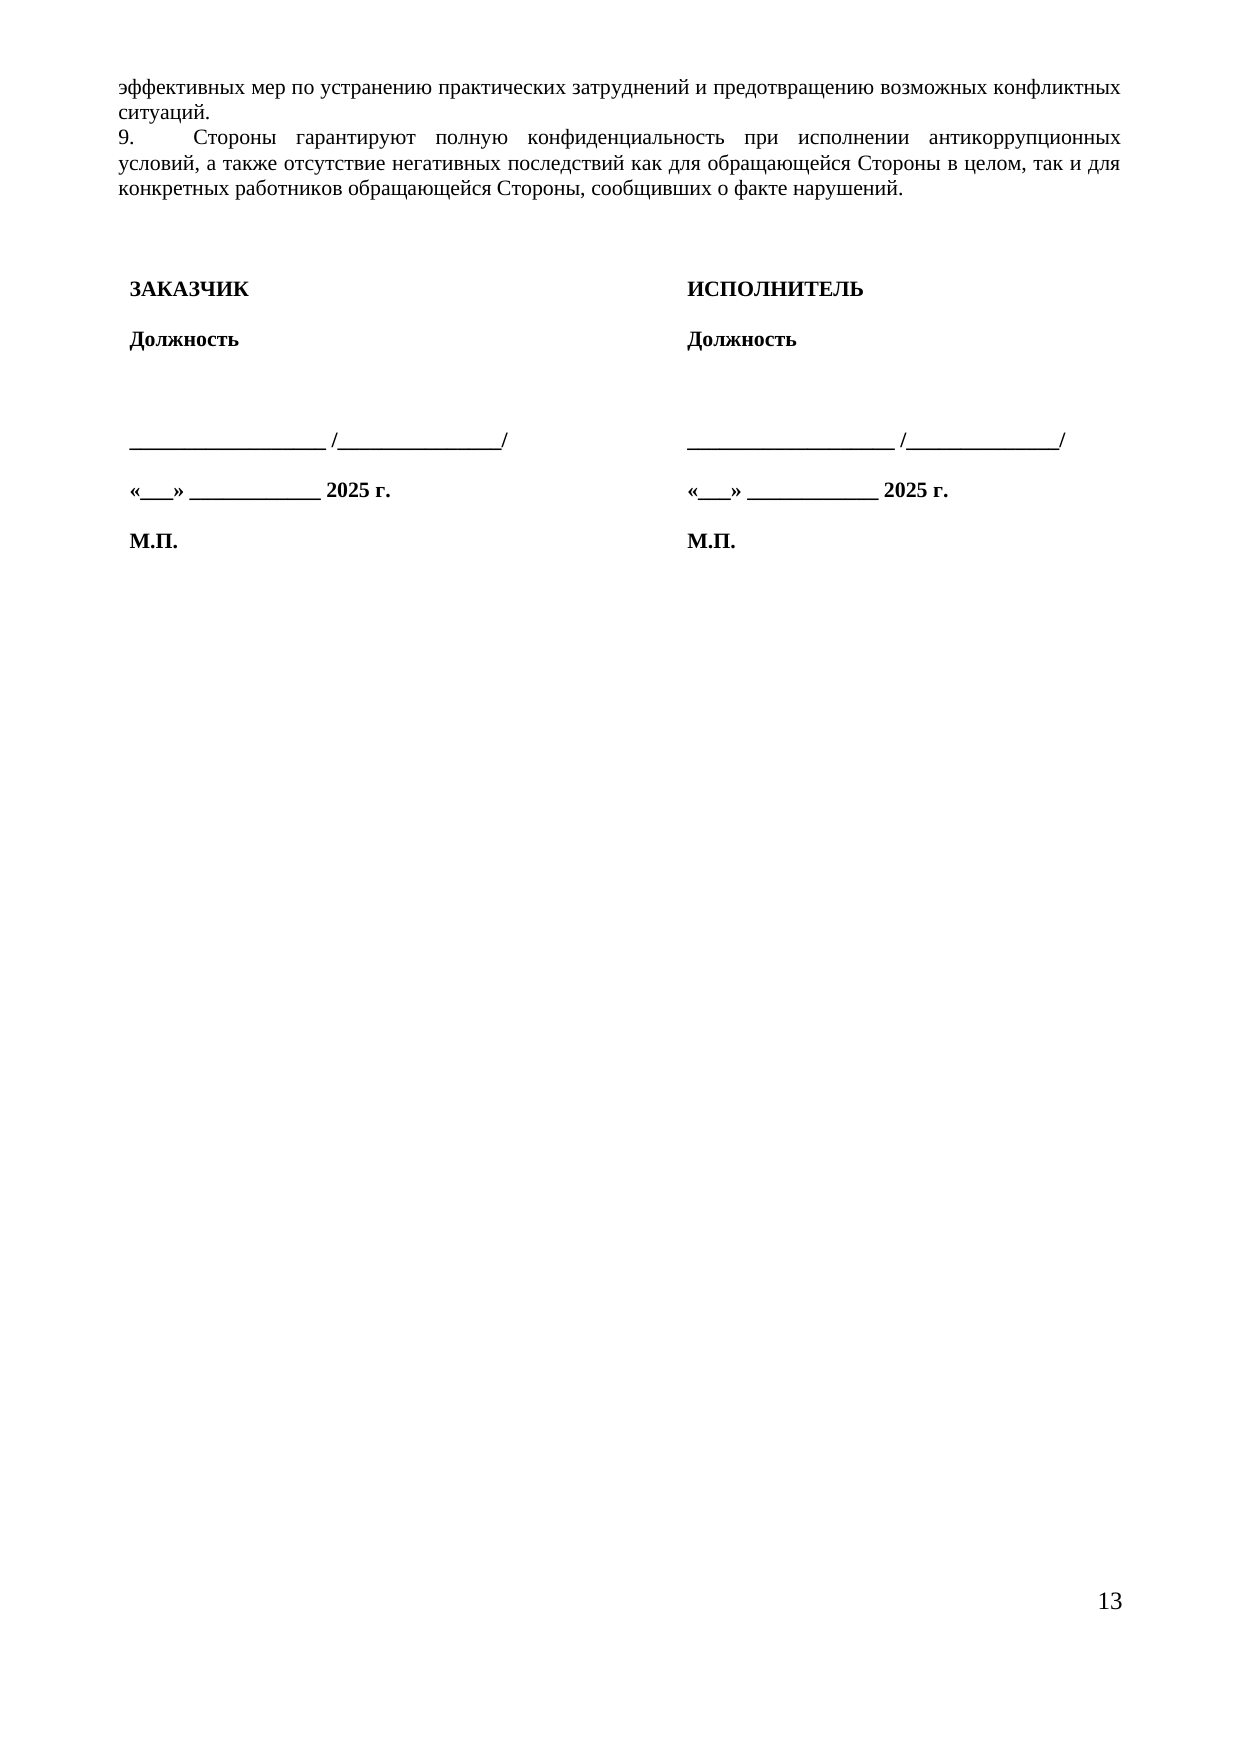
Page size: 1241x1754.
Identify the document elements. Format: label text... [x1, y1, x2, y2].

table_cell Должность __________________ /_______________/ [118, 326, 676, 452]
table_header ИСПОЛНИТЕЛЬ [676, 276, 1148, 326]
text 9. Стороны гарантируют полную конфиденциальность при исполнении антикоррупционных условий, а также отсутствие негативных последствий как для обращающейся Стороны в целом, так и для конкретных работников обращающейся Стороны, сообщивших о факте нарушений. [118, 124, 1122, 200]
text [118, 74, 1122, 124]
table_cell «___» ____________ 2025 г. М.П. [676, 452, 1161, 553]
table_cell «___» ____________ 2025 г. М.П. [118, 452, 676, 553]
table_cell Должность ___________________ /______________/ [676, 326, 1161, 452]
table_header ЗАКАЗЧИК [118, 276, 676, 326]
